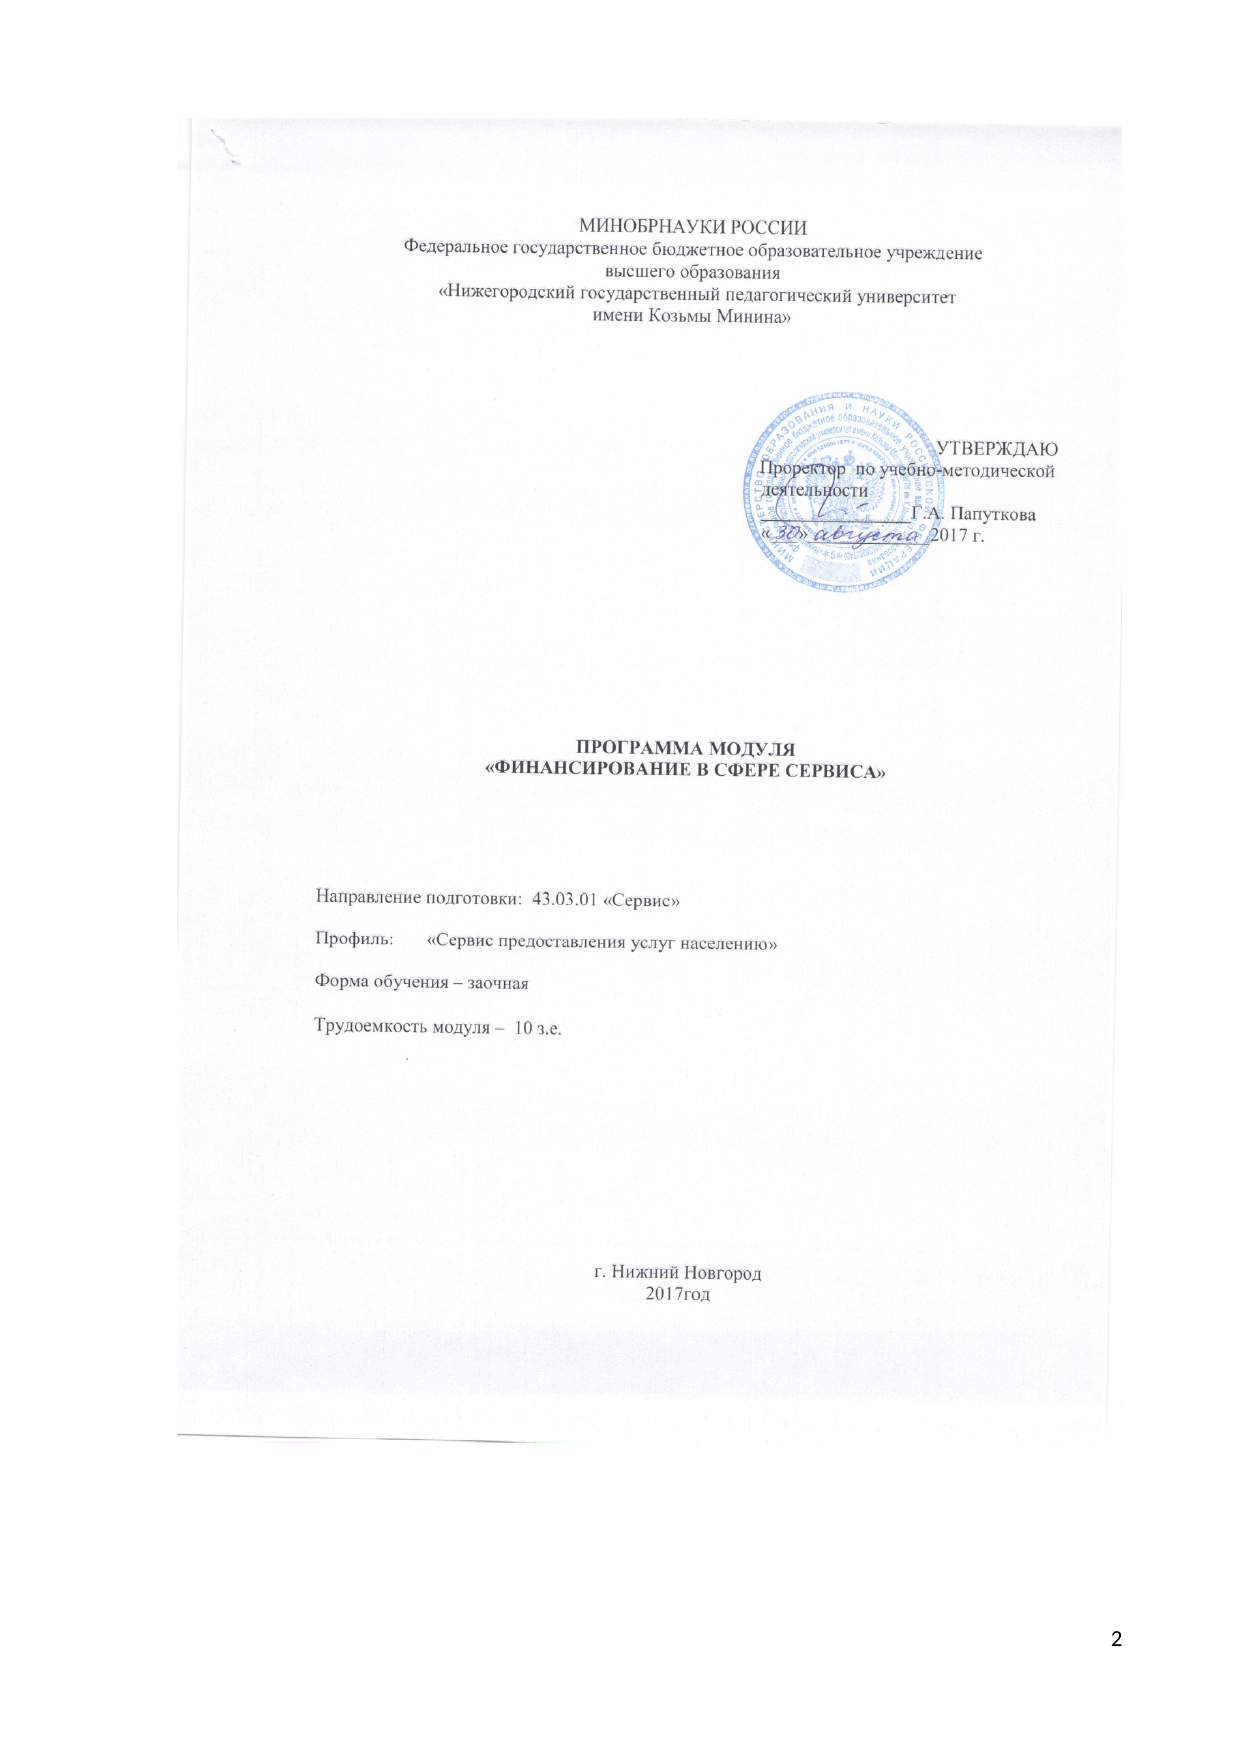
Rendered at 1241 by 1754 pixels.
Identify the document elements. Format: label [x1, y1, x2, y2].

picture [177, 118, 1123, 1443]
